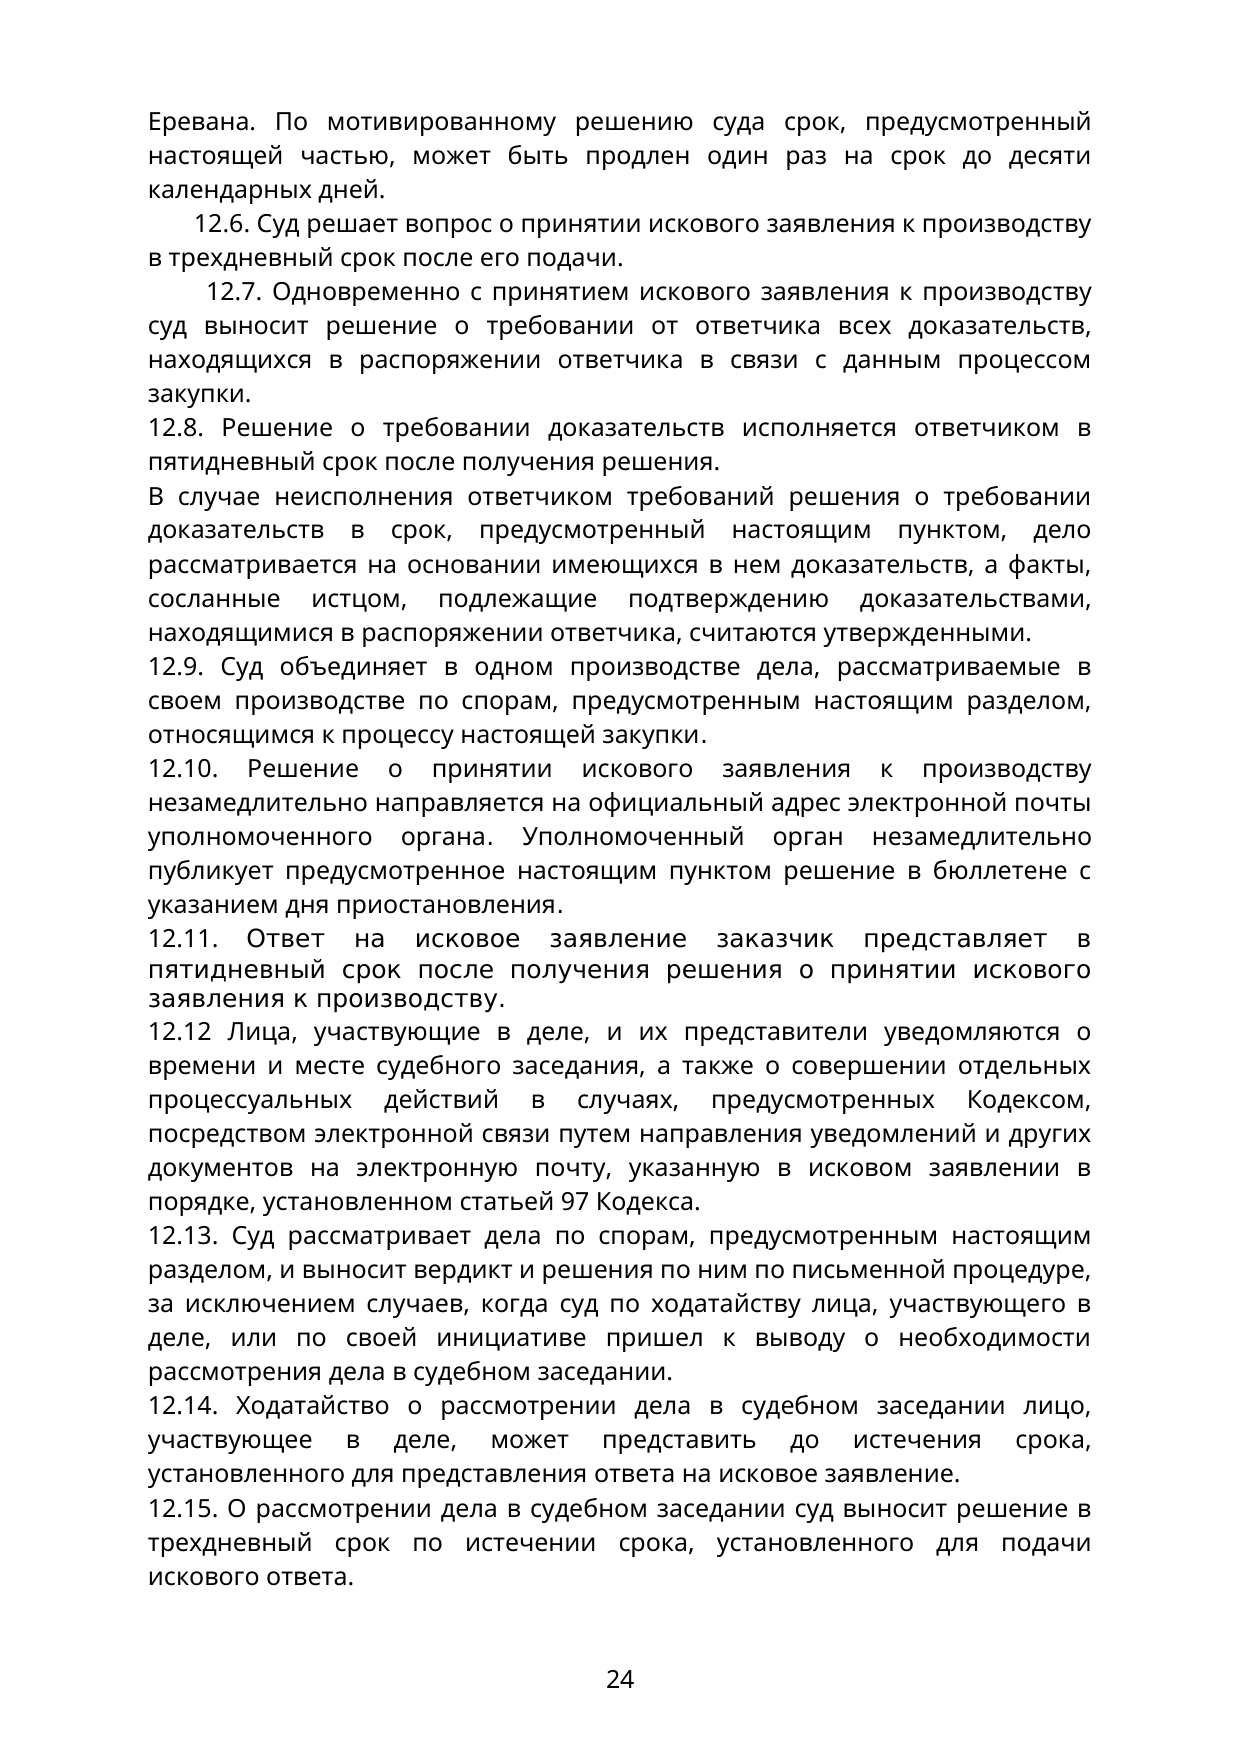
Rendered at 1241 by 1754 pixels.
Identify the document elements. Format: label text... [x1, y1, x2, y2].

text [148, 103, 1092, 206]
text 12.13. Суд рассматривает дела по спорам, предусмотренным настоящим разделом, и выносит вердикт и решения по ним по письменной процедуре, за исключением случаев, когда суд по ходатайству лица, участвующего в деле, или по своей инициативе пришел к выводу о необходимости рассмотрения дела в судебном заседании. [148, 1218, 1092, 1388]
text 12.6. Суд решает вопрос о принятии искового заявления к производству в трехдневный срок после его подачи. [148, 206, 1092, 274]
text 12.14. Ходатайство о рассмотрении дела в судебном заседании лицо, участвующее в деле, может представить до истечения срока, установленного для представления ответа на исковое заявление. [148, 1388, 1092, 1490]
text 12.10. Решение о принятии искового заявления к производству незамедлительно направляется на официальный адрес электронной почты уполномоченного органа. Уполномоченный орган незамедлительно публикует предусмотренное настоящим пунктом решение в бюллетене с указанием дня приостановления. [148, 751, 1092, 921]
text В случае неисполнения ответчиком требований решения о требовании доказательств в срок, предусмотренный настоящим пунктом, дело рассматривается на основании имеющихся в нем доказательств, а факты, сосланные истцом, подлежащие подтверждению доказательствами, находящимися в распоряжении ответчика, считаются утвержденными. [148, 478, 1092, 648]
text 12.7. Одновременно с принятием искового заявления к производству суд выносит решение о требовании от ответчика всех доказательств, находящихся в распоряжении ответчика в связи с данным процессом закупки. [148, 274, 1092, 410]
text 12.9. Суд объединяет в одном производстве дела, рассматриваемые в своем производстве по спорам, предусмотренным настоящим разделом, относящимся к процессу настоящей закупки. [148, 648, 1092, 751]
text 12.15. О рассмотрении дела в судебном заседании суд выносит решение в трехдневный срок по истечении срока, установленного для подачи искового ответа. [148, 1490, 1092, 1592]
text 12.8. Решение о требовании доказательств исполняется ответчиком в пятидневный срок после получения решения. [148, 410, 1092, 478]
text 12.11. Ответ на исковое заявление заказчик представляет в пятидневный срок после получения решения о принятии искового заявления к производству. [148, 921, 1092, 1013]
text 12.12 Лица, участвующие в деле, и их представители уведомляются о времени и месте судебного заседания, а также о совершении отдельных процессуальных действий в случаях, предусмотренных Кодексом, посредством электронной связи путем направления уведомлений и других документов на электронную почту, указанную в исковом заявлении в порядке, установленном статьей 97 Кодекса. [148, 1013, 1092, 1218]
